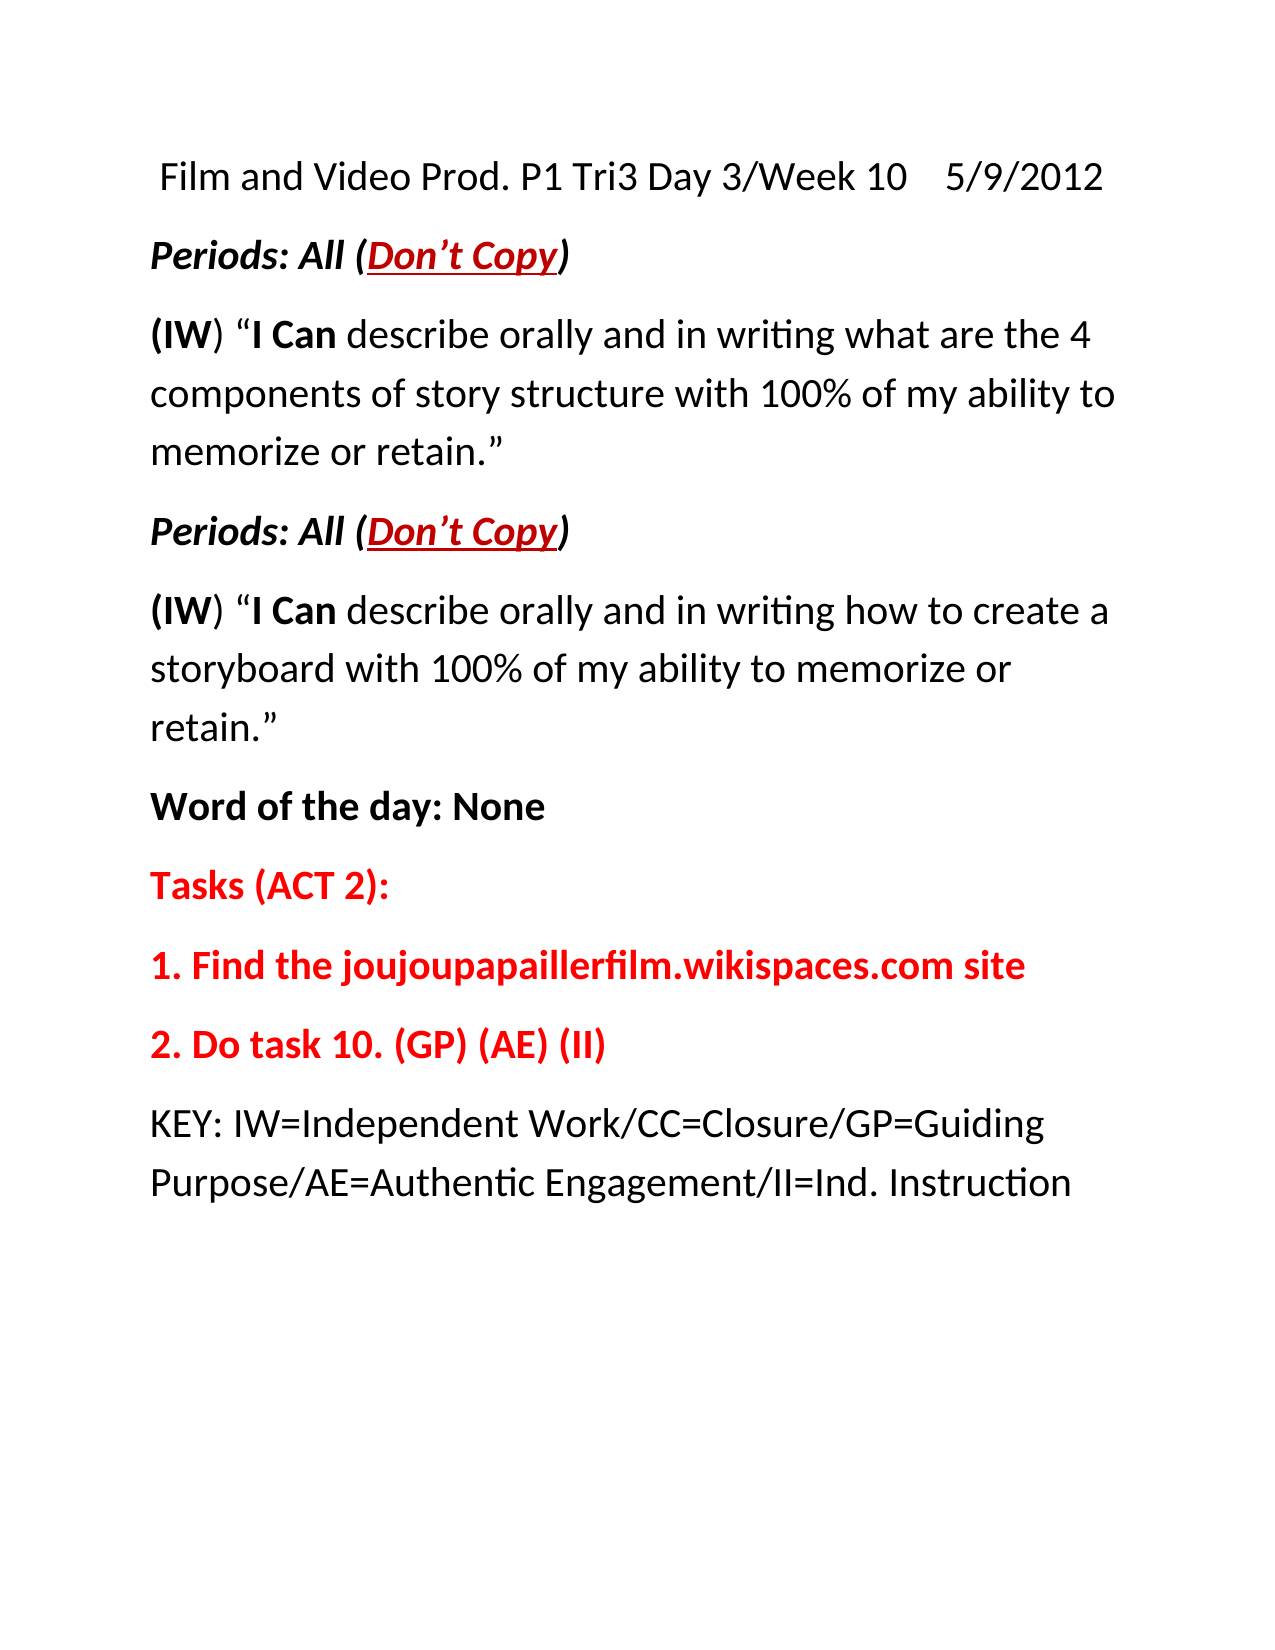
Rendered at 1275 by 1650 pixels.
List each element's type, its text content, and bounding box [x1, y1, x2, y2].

text 2. Do task 10. (GP) (AE) (II) [150, 1018, 1125, 1069]
text Film and Video Prod. P1 Tri3 Day 3/Week 10 5/9/2012 [150, 150, 1125, 201]
text KEY: IW=Independent Work/CC=Closure/GP=Guiding Purpose/AE=Authentic Engagement/II=Ind. Instruction [150, 1097, 1125, 1206]
text Word of the day: None [150, 780, 1125, 831]
text Periods: All (Don’t Copy) [150, 505, 1125, 556]
text (IW) “I Can describe orally and in writing how to create a storyboard with 100% of my ability to memorize or retain.” [150, 584, 1125, 752]
text Periods: All (Don’t Copy) [150, 229, 1125, 280]
text 1. Find the joujoupapaillerfilm.wikispaces.com site [150, 939, 1125, 989]
text (IW) “I Can describe orally and in writing what are the 4 components of story structure with 100% of my ability to memorize or retain.” [150, 308, 1125, 476]
text Tasks (ACT 2): [150, 859, 1125, 910]
